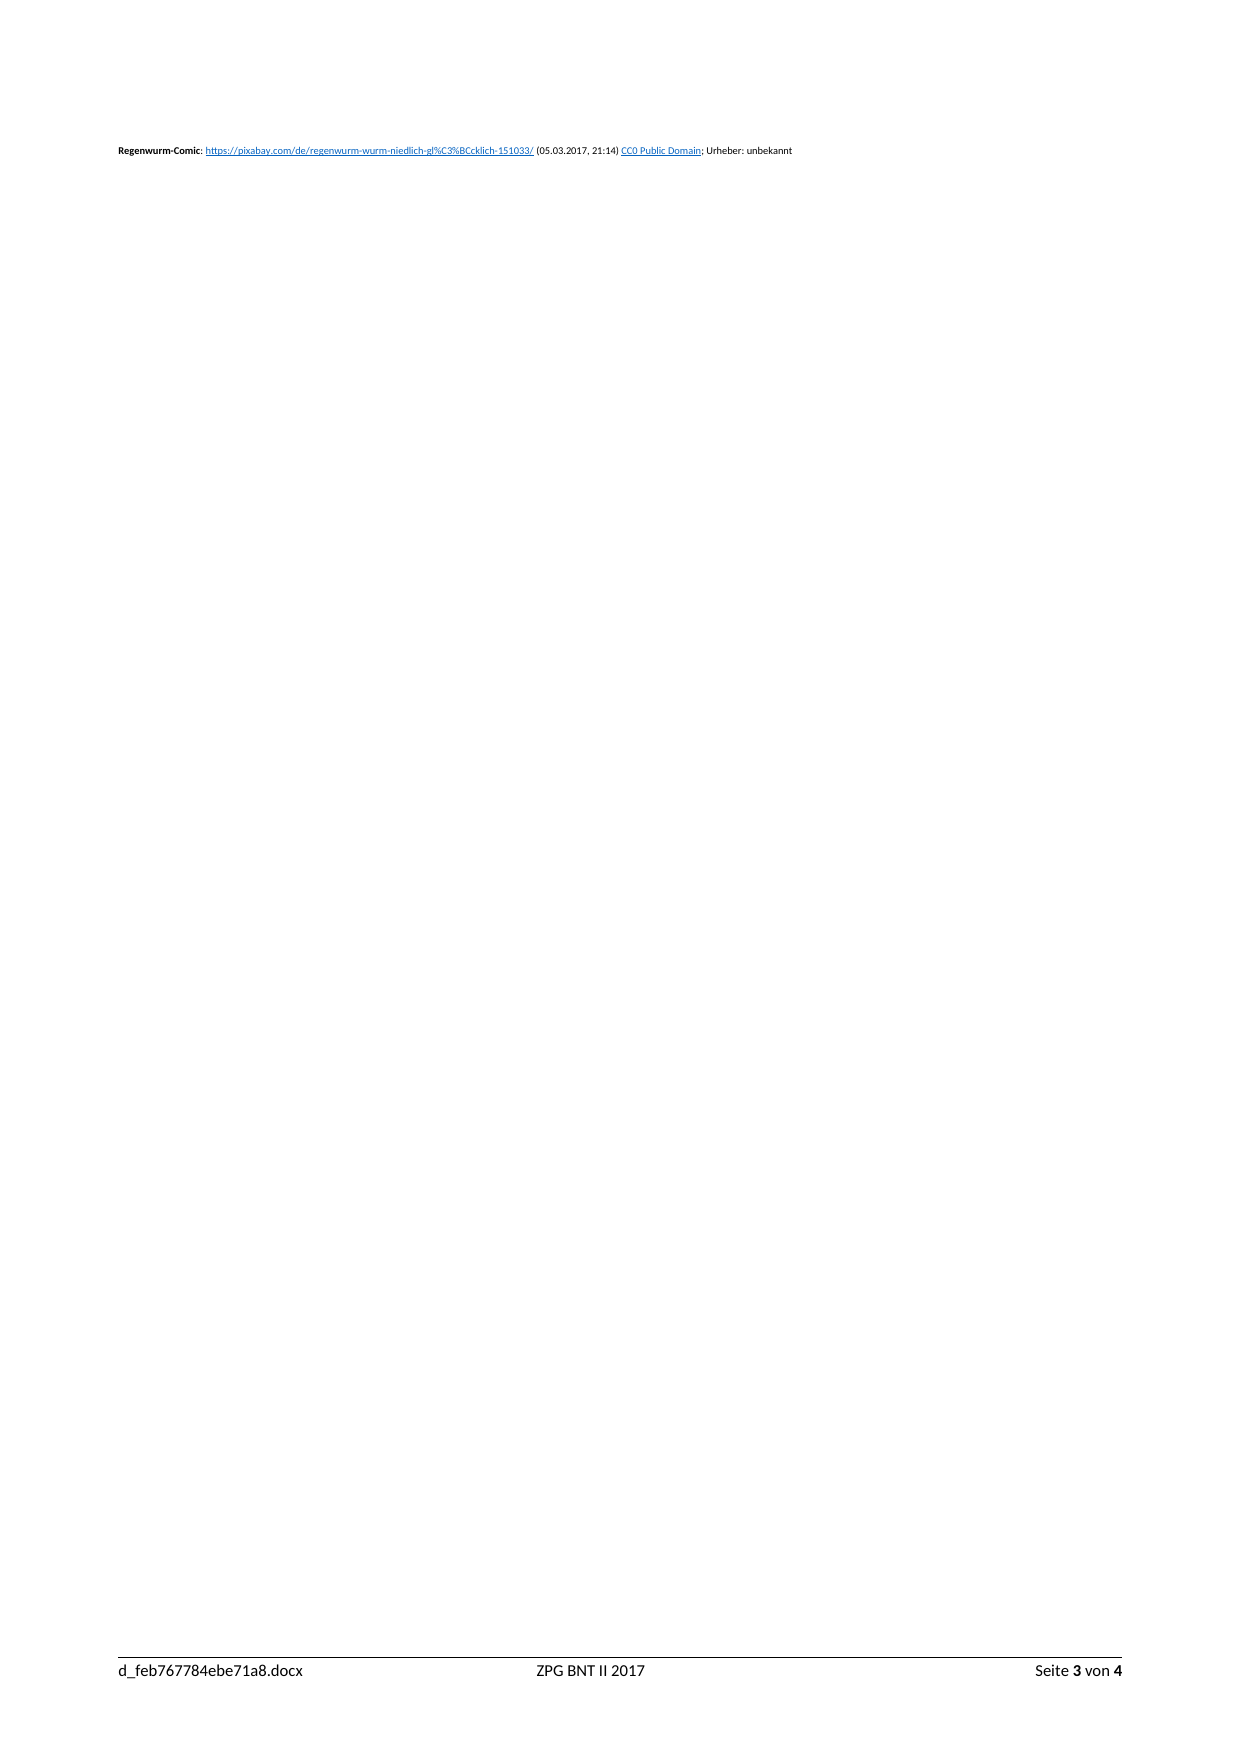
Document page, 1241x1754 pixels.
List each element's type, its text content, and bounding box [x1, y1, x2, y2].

text Regenwurm-Comic: https://pixabay.com/de/regenwurm-wurm-niedlich-gl%C3%BCcklich-151033/ (05.03.2017, 21:14) CC0 Public Domain; Urheber: unbekannt [118, 144, 1122, 157]
